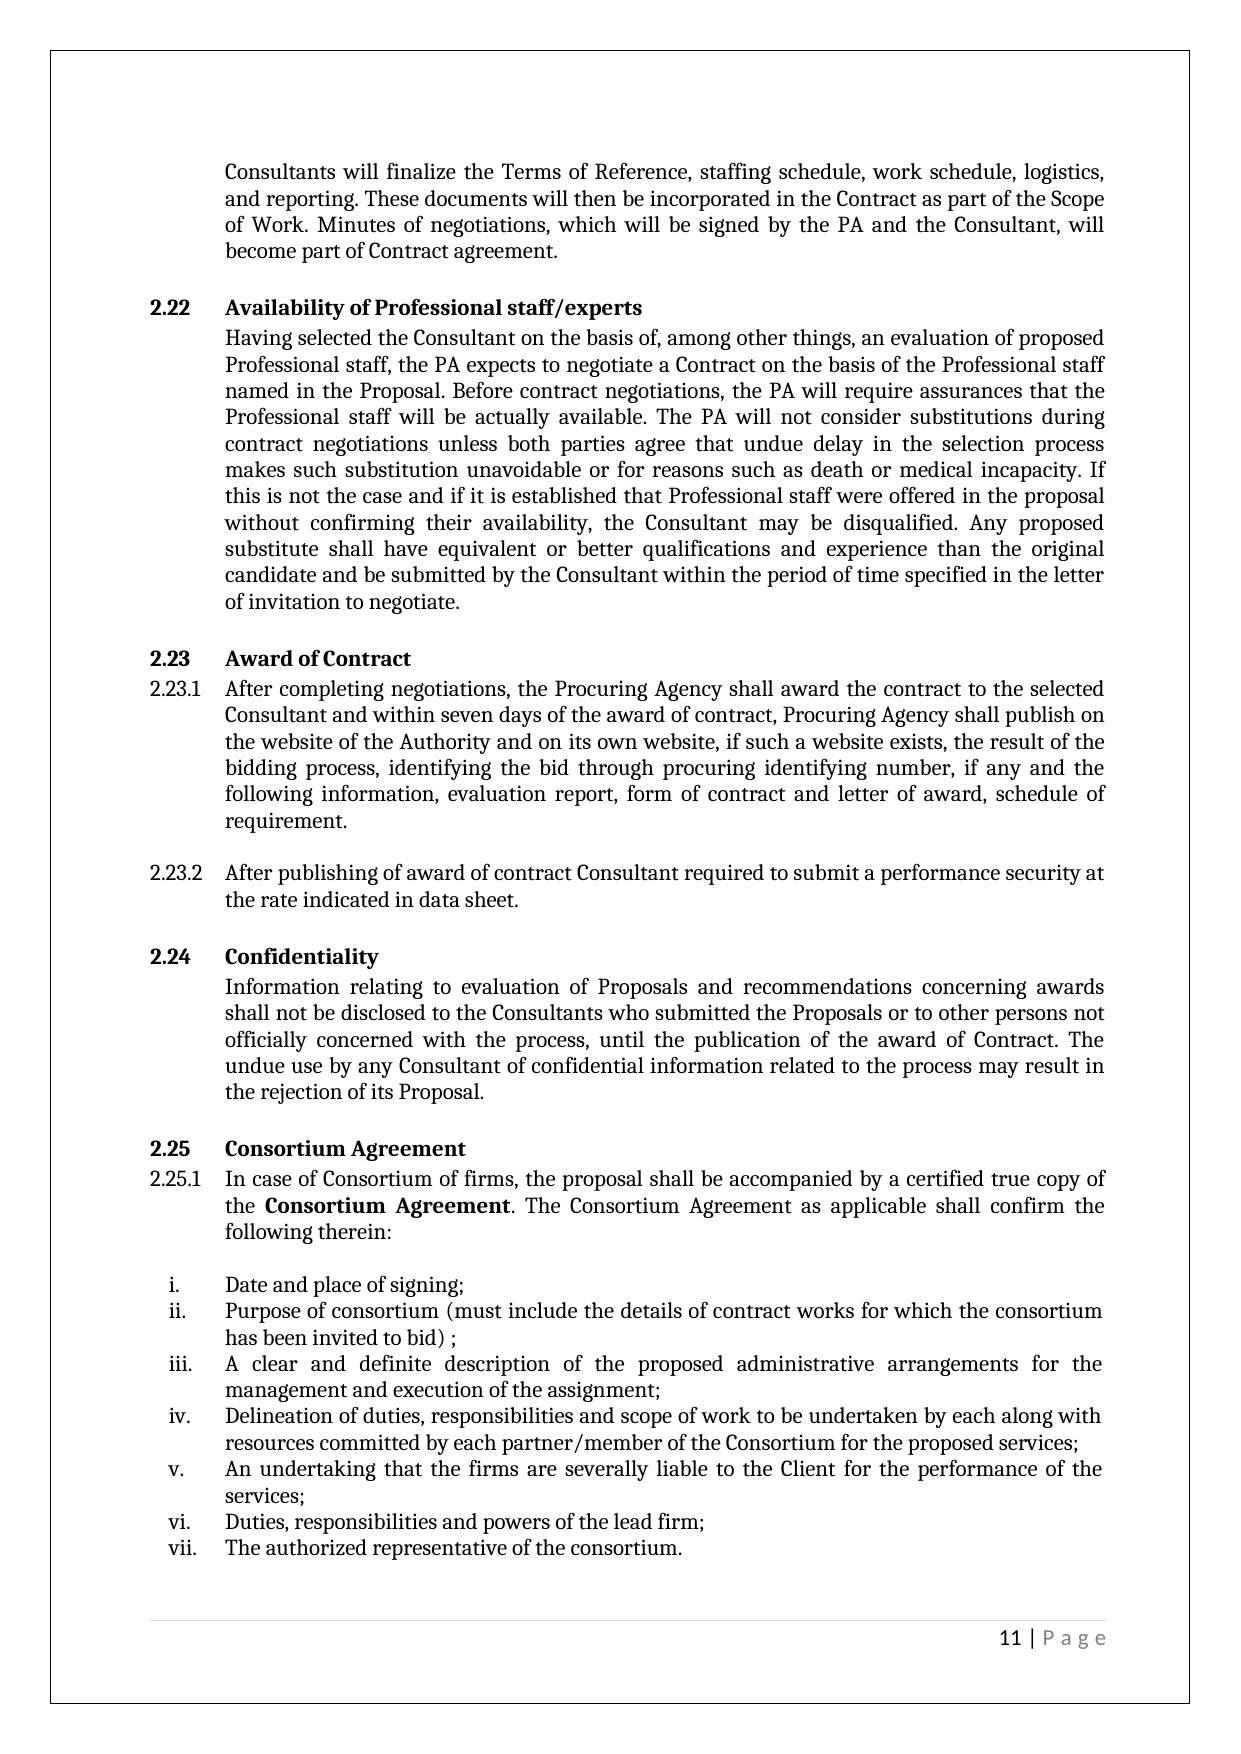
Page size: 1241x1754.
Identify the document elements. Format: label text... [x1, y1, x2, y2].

subtitle Consortium Agreement [150, 1136, 1106, 1162]
subtitle Confidentiality [150, 943, 1106, 970]
list After completing negotiations, the Procuring Agency shall award the contract to the selected Consultant and within seven days of the award of contract, Procuring Agency shall publish on the website of the Authority and on its own website, if such a website exists, the result of the bidding process, identifying the bid through procuring identifying number, if any and the following information, evaluation report, form of contract and letter of award, schedule of requirement. [150, 676, 1106, 834]
list Purpose of consortium (must include the details of contract works for which the consortium has been invited to bid) ; [169, 1298, 1104, 1351]
text Having selected the Consultant on the basis of, among other things, an evaluation of proposed Professional staff, the PA expects to negotiate a Contract on the basis of the Professional staff named in the Proposal. Before contract negotiations, the PA will require assurances that the Professional staff will be actually available. The PA will not consider substitutions during contract negotiations unless both parties agree that undue delay in the selection process makes such substitution unavoidable or for reasons such as death or medical incapacity. If this is not the case and if it is established that Professional staff were offered in the proposal without confirming their availability, the Consultant may be disqualified. Any proposed substitute shall have equivalent or better qualifications and experience than the original candidate and be submitted by the Consultant within the period of time specified in the letter of invitation to negotiate. [225, 325, 1106, 615]
text Information relating to evaluation of Proposals and recommendations concerning awards shall not be disclosed to the Consultants who submitted the Proposals or to other persons not officially concerned with the process, until the publication of the award of Contract. The undue use by any Consultant of confidential information related to the process may result in the rejection of its Proposal. [225, 974, 1106, 1105]
list The authorized representative of the consortium. [169, 1535, 1106, 1561]
subtitle Award of Contract [150, 646, 1106, 672]
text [225, 159, 1106, 264]
list A clear and definite description of the proposed administrative arrangements for the management and execution of the assignment; [169, 1351, 1104, 1403]
subtitle Availability of Professional staff/experts [150, 295, 1106, 321]
list Date and place of signing; [169, 1272, 1106, 1298]
list An undertaking that the firms are severally liable to the Client for the performance of the services; [169, 1456, 1104, 1509]
list Delineation of duties, responsibilities and scope of work to be undertaken by each along with resources committed by each partner/member of the Consortium for the proposed services; [169, 1403, 1104, 1456]
list Duties, responsibilities and powers of the lead firm; [169, 1509, 1106, 1535]
list After publishing of award of contract Consultant required to submit a performance security at the rate indicated in data sheet. [150, 860, 1106, 913]
list In case of Consortium of firms, the proposal shall be accompanied by a certified true copy of the Consortium Agreement. The Consortium Agreement as applicable shall confirm the following therein: [150, 1166, 1106, 1245]
